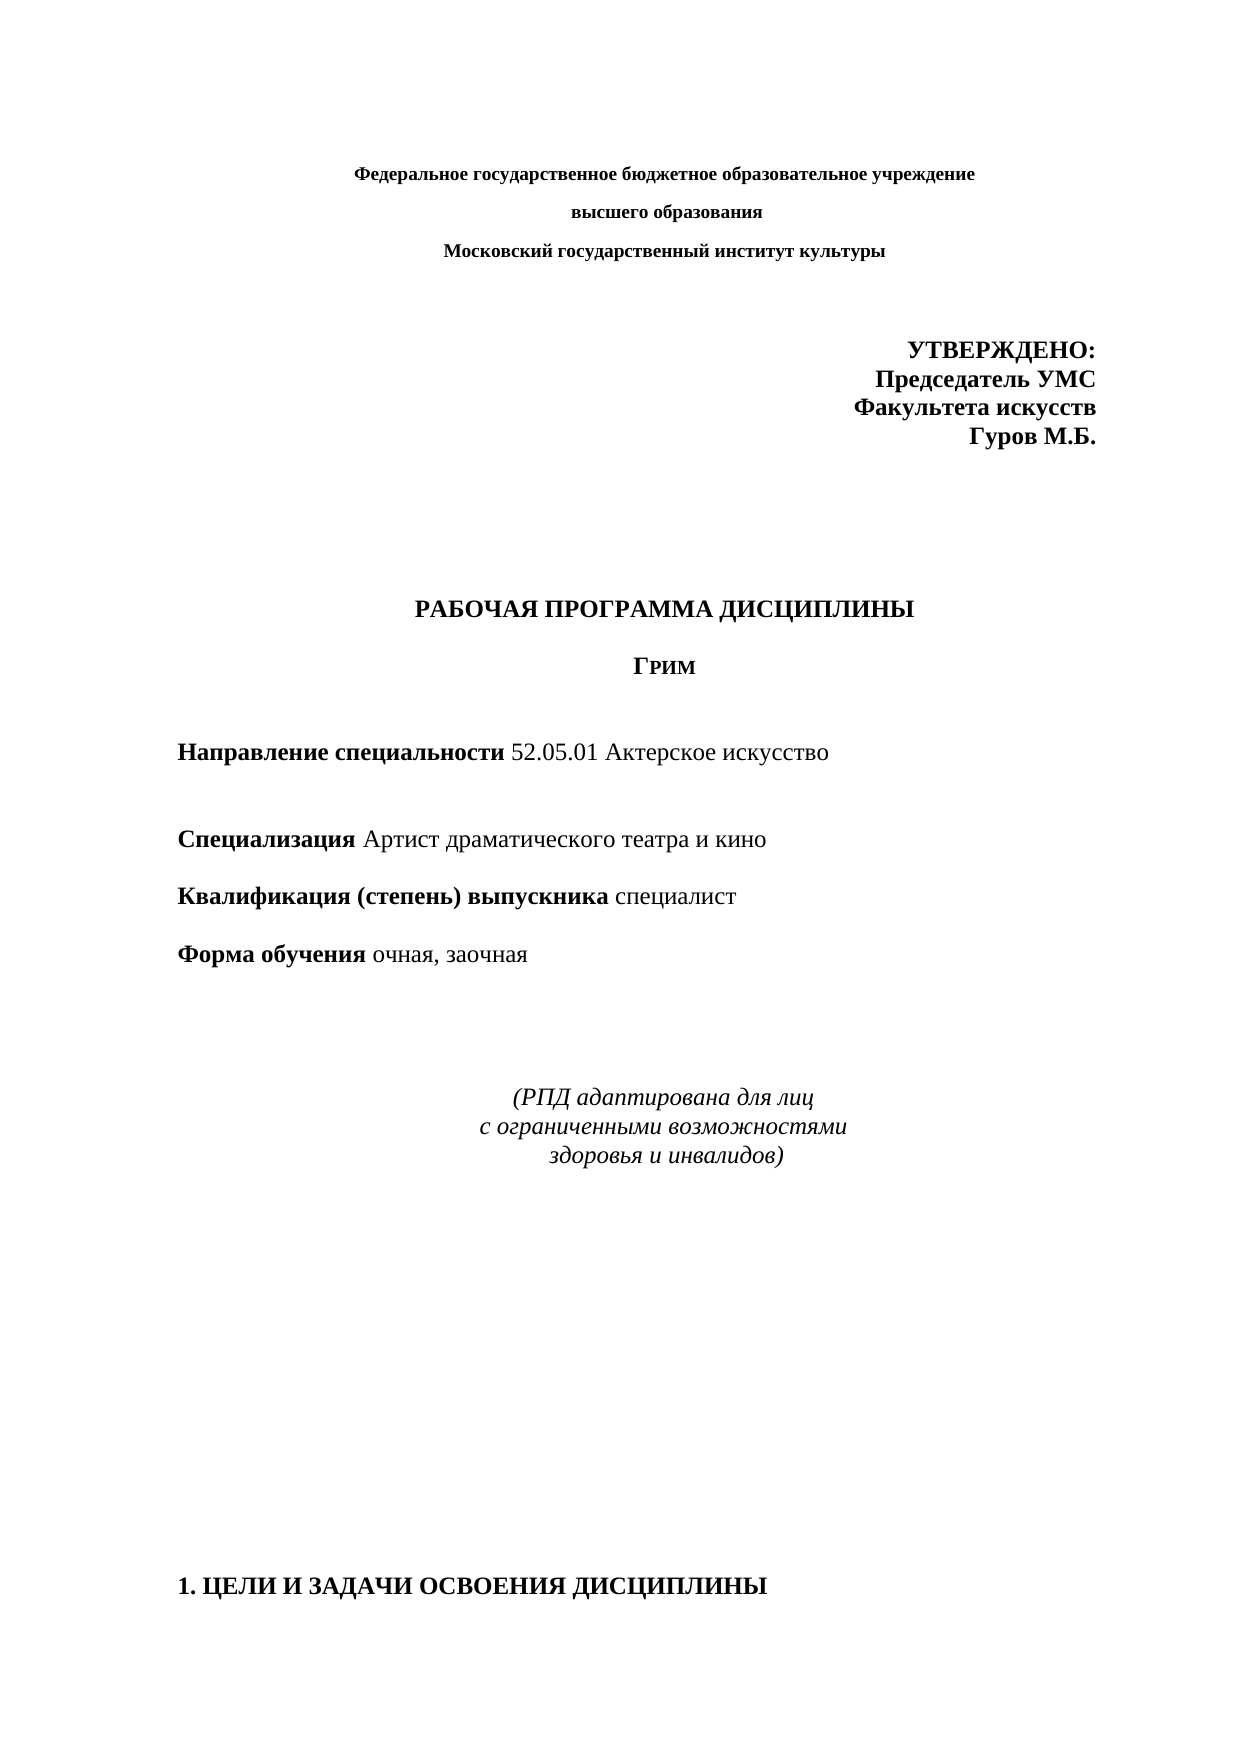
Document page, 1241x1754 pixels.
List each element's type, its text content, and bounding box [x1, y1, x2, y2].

text РАБОЧАЯ ПРОГРАММА ДИСЦИПЛИНЫ [177, 594, 1152, 622]
text Специализация Артист драматического театра и кино [177, 824, 1152, 852]
text (РПД адаптирована для лиц [177, 1082, 1152, 1111]
text Квалификация (степень) выпускника специалист [177, 881, 1152, 910]
text высшего образования [177, 201, 1152, 239]
text с ограниченными возможностями [177, 1111, 1152, 1140]
text Грим [177, 622, 1152, 680]
table_header УТВЕРЖДЕНО: Председатель УМС Факультета искусств Гуров М.Б. [665, 335, 1107, 450]
text Форма обучения очная, заочная [177, 939, 1152, 967]
text Направление специальности 52.05.01 Актерское искусство [177, 737, 1152, 766]
text Федеральное государственное бюджетное образовательное учреждение [177, 162, 1152, 201]
text здоровья и инвалидов) [177, 1140, 1152, 1169]
text Московский государственный институт культуры [177, 239, 1152, 277]
text 1. ЦЕЛИ И ЗАДАЧИ ОСВОЕНИЯ ДИСЦИПЛИНЫ [177, 1571, 1152, 1600]
